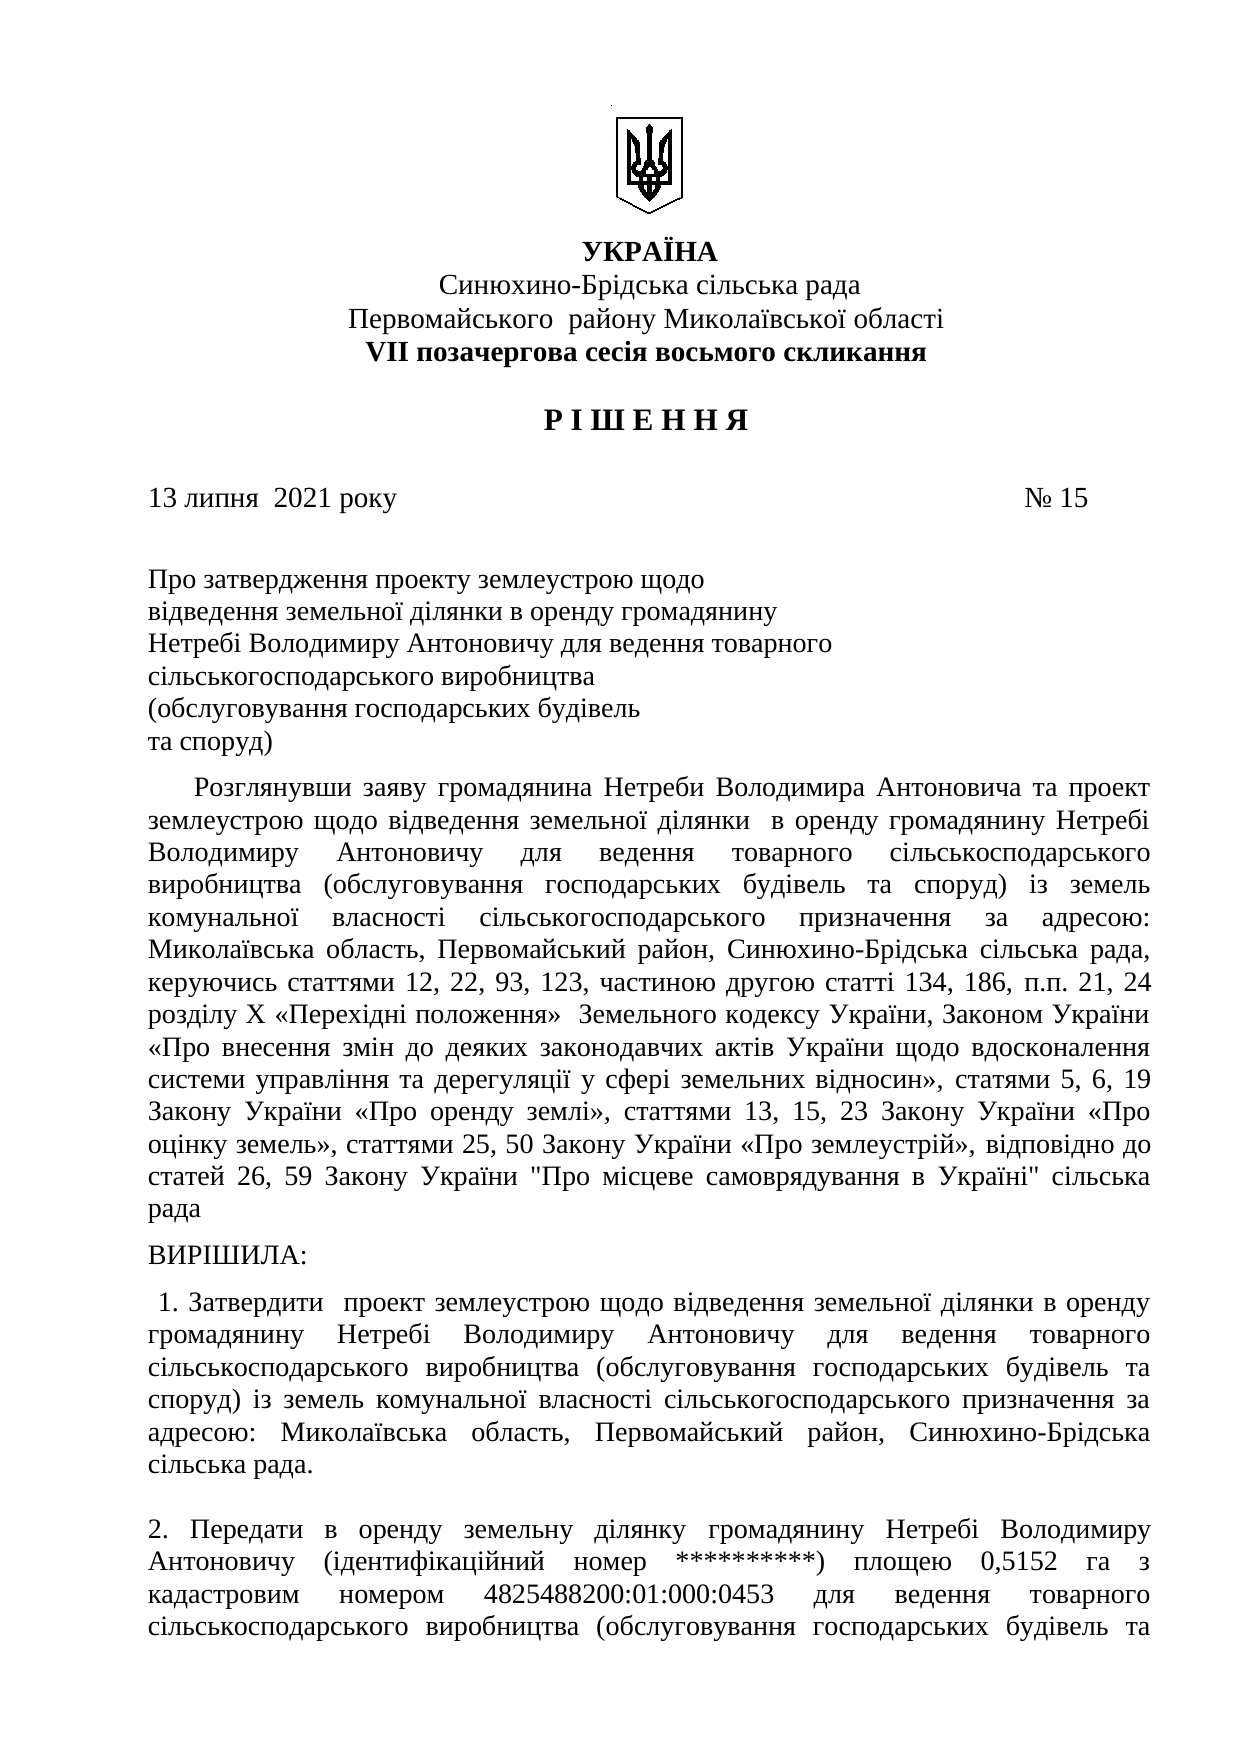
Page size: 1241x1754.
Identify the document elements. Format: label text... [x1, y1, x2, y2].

text 13 липня 2021 року № 15 [148, 480, 1152, 514]
text Про затвердження проекту землеустрою щодо [148, 562, 1152, 594]
text VІІ позачергова сесія восьмого скликання [148, 334, 1152, 368]
text та споруд) [148, 724, 1152, 756]
text Синюхино-Брідська сільська рада [148, 267, 1152, 301]
text ВИРІШИЛА: [148, 1238, 1152, 1271]
text відведення земельної ділянки в оренду громадянину [148, 594, 1152, 626]
picture [592, 88, 707, 234]
text Р І Ш Е Н Н Я [148, 402, 1152, 438]
text сільськогосподарського виробництва [148, 659, 1152, 691]
text Нетребі Володимиру Антоновичу для ведення товарного [148, 626, 1152, 659]
text (обслуговування господарських будівель [148, 691, 1152, 724]
text 1. Затвердити проект землеустрою щодо відведення земельної ділянки в оренду громадянину Нетребі Володимиру Антоновичу для ведення товарного сільськосподарського виробництва (обслуговування господарських будівель та споруд) із земель комунальної власності сільськогосподарського призначення за адресою: Миколаївська область, Первомайський район, Синюхино-Брідська сільська рада. [148, 1285, 1152, 1479]
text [148, 1512, 1152, 1641]
text Розглянувши заяву громадянина Нетреби Володимира Антоновича та проект землеустрою щодо відведення земельної ділянки в оренду громадянину Нетребі Володимиру Антоновичу для ведення товарного сільськосподарського виробництва (обслуговування господарських будівель та споруд) із земель комунальної власності сільськогосподарського призначення за адресою: Миколаївська область, Первомайський район, Синюхино-Брідська сільська рада, керуючись статтями 12, 22, 93, 123, частиною другою статті 134, 186, п.п. 21, 24 розділу Х «Перехідні положення» Земельного кодексу України, Законом України «Про внесення змін до деяких законодавчих актів України щодо вдосконалення системи управління та дерегуляції у сфері земельних відносин», статями 5, 6, 19 Закону України «Про оренду землі», статтями 13, 15, 23 Закону України «Про оцінку земель», статтями 25, 50 Закону України «Про землеустрій», відповідно до статей 26, 59 Закону України "Про місцеве самоврядування в Україні" сільська рада [148, 770, 1152, 1224]
text УКРАЇНА [148, 89, 1152, 267]
text Первомайського району Миколаївської області [148, 301, 1152, 334]
